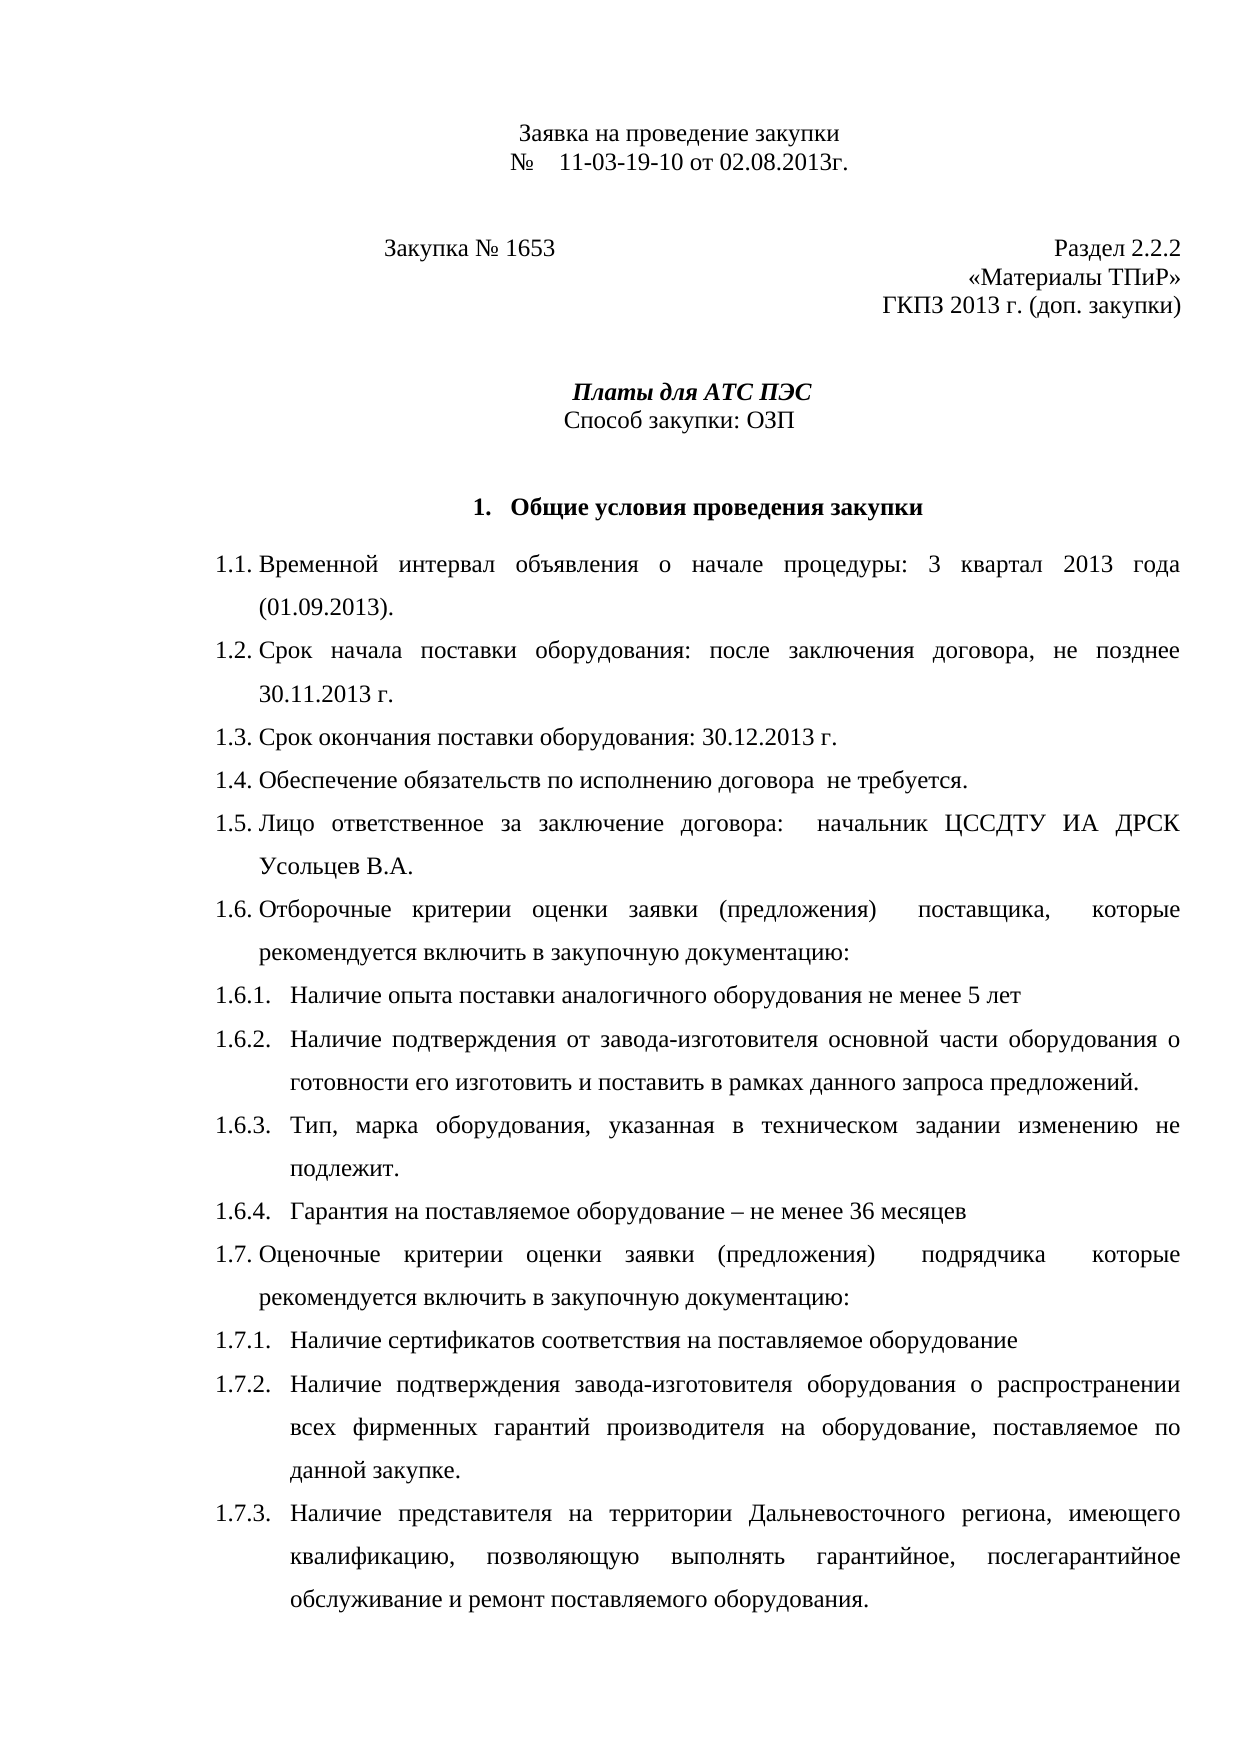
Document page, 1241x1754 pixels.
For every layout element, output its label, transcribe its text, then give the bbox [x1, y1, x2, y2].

text № 11-03-19-10 от 02.08.2013г. [177, 147, 1181, 176]
text Способ закупки: ОЗП [177, 406, 1181, 434]
list Отборочные критерии оценки заявки (предложения) поставщика, которые рекомендуется включить в закупочную документацию: [215, 894, 1181, 966]
list Наличие сертификатов соответствия на поставляемое оборудование [215, 1326, 1181, 1354]
list Наличие опыта поставки аналогичного оборудования не менее 5 лет [215, 981, 1181, 1009]
list Обеспечение обязательств по исполнению договора не требуется. [215, 765, 1181, 794]
list Тип, марка оборудования, указанная в техническом задании изменению не подлежит. [215, 1110, 1181, 1182]
text «Материалы ТПиР» [177, 262, 1181, 291]
list Наличие подтверждения завода-изготовителя оборудования о распространении всех фирменных гарантий производителя на оборудование, поставляемое по данной закупке. [215, 1369, 1181, 1484]
text Платы для АТС ПЭС [177, 377, 1181, 406]
text Закупка № 1653 Раздел 2.2.2 [177, 233, 1181, 262]
text ГКПЗ 2013 г. (доп. закупки) [177, 291, 1181, 319]
list Лицо ответственное за заключение договора: начальник ЦССДТУ ИА ДРСК Усольцев В.А. [215, 808, 1181, 880]
list Временной интервал объявления о начале процедуры: 3 квартал 2013 года (01.09.2013). [215, 549, 1181, 621]
list Общие условия проведения закупки [215, 492, 1181, 521]
list Срок окончания поставки оборудования: 30.12.2013 г. [215, 722, 1181, 751]
list Наличие представителя на территории Дальневосточного региона, имеющего квалификацию, позволяющую выполнять гарантийное, послегарантийное обслуживание и ремонт поставляемого оборудования. [215, 1498, 1181, 1613]
list Гарантия на поставляемое оборудование – не менее 36 месяцев [215, 1196, 1181, 1225]
list Наличие подтверждения от завода-изготовителя основной части оборудования о готовности его изготовить и поставить в рамках данного запроса предложений. [215, 1024, 1181, 1096]
list Срок начала поставки оборудования: после заключения договора, не позднее 30.11.2013 г. [215, 636, 1181, 707]
list Оценочные критерии оценки заявки (предложения) подрядчика которые рекомендуется включить в закупочную документацию: [215, 1239, 1181, 1311]
text Заявка на проведение закупки [177, 118, 1181, 147]
